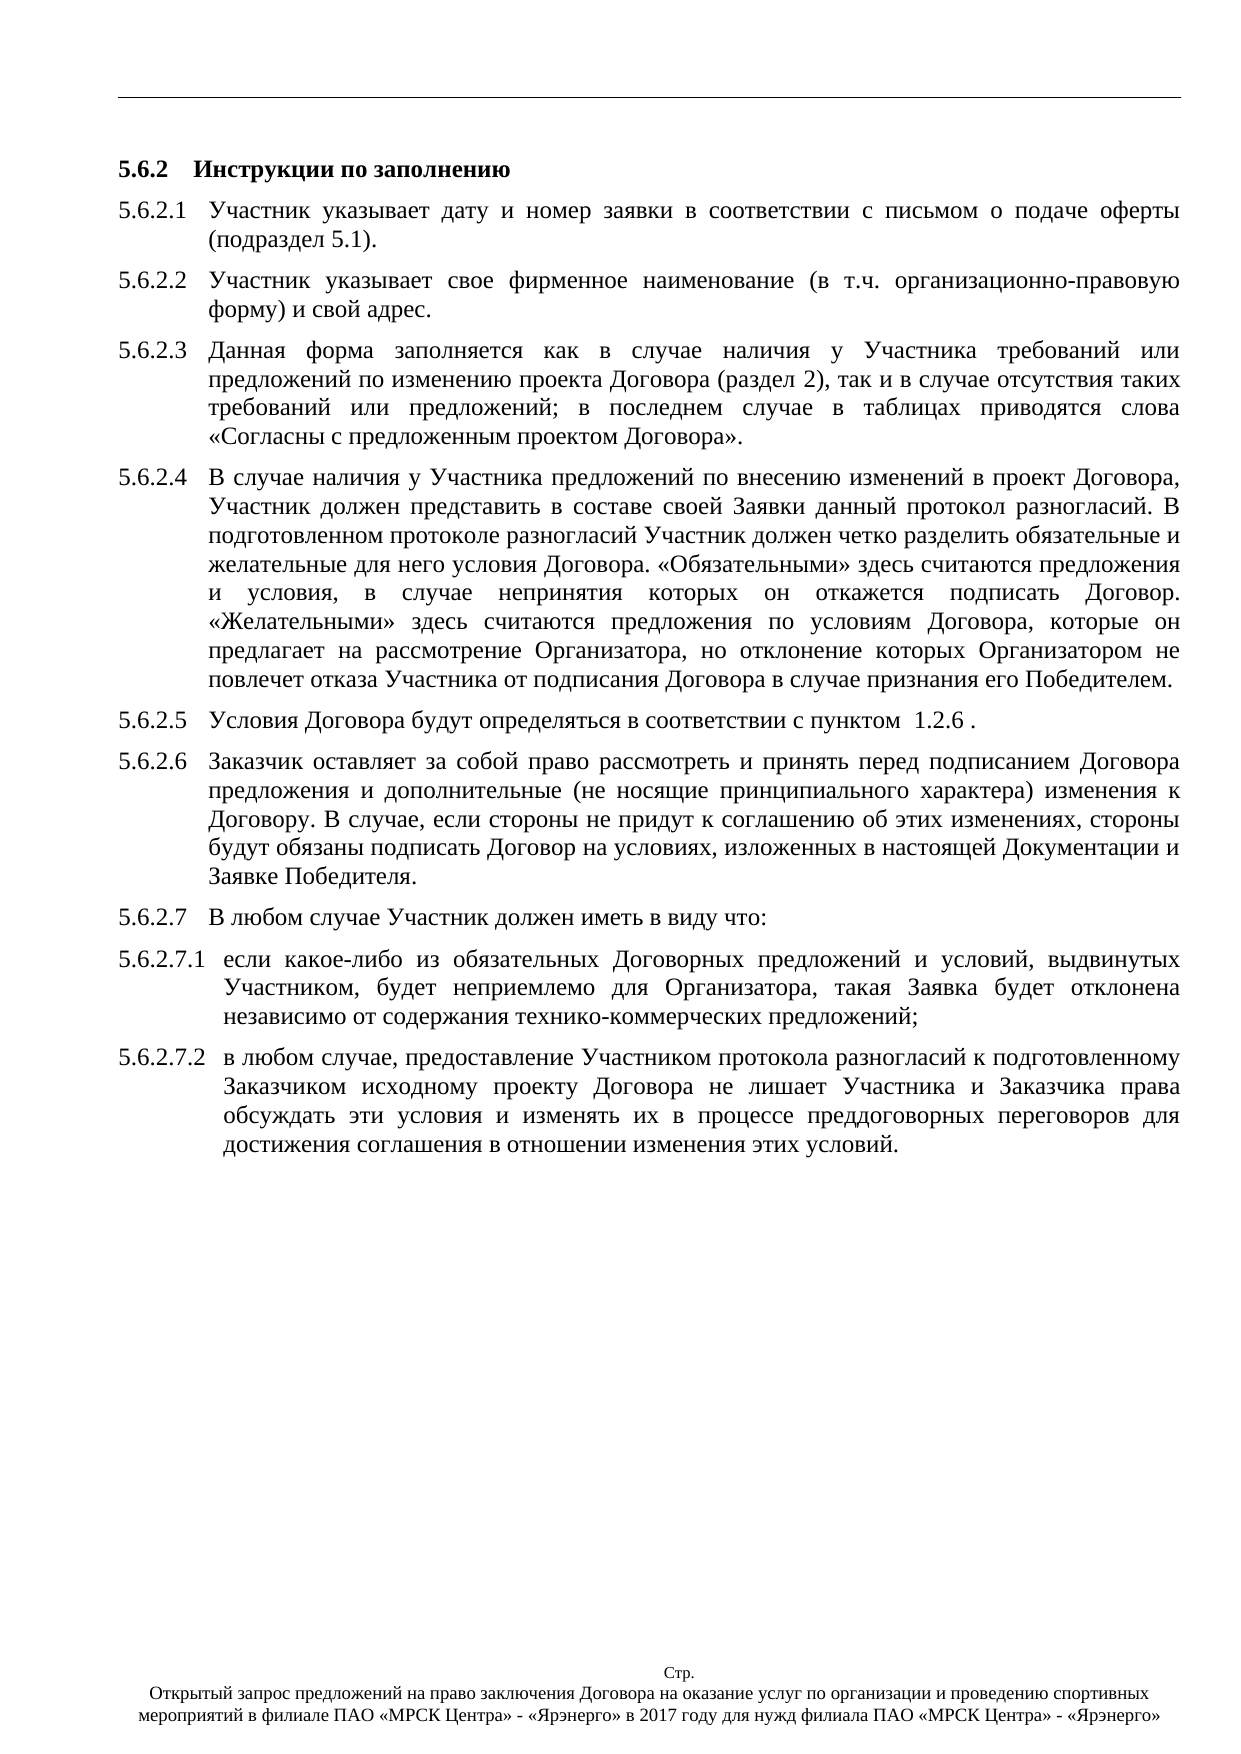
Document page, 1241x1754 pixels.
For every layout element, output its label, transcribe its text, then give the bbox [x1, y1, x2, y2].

subtitle Инструкции по заполнению [118, 154, 1181, 182]
list В случае наличия у Участника предложений по внесению изменений в проект Договора, Участник должен представить в составе своей Заявки данный протокол разногласий. В подготовленном протоколе разногласий Участник должен четко разделить обязательные и желательные для него условия Договора. «Обязательными» здесь считаются предложения и условия, в случае непринятия которых он откажется подписать Договор. «Желательными» здесь считаются предложения по условиям Договора, которые он предлагает на рассмотрение Организатора, но отклонение которых Организатором не повлечет отказа Участника от подписания Договора в случае признания его Победителем. [118, 462, 1181, 692]
list в любом случае, предоставление Участником протокола разногласий к подготовленному Заказчиком исходному проекту Договора не лишает Участника и Заказчика права обсуждать эти условия и изменять их в процессе преддоговорных переговоров для достижения соглашения в отношении изменения этих условий. [118, 1042, 1181, 1157]
list если какое-либо из обязательных Договорных предложений и условий, выдвинутых Участником, будет неприемлемо для Организатора, такая Заявка будет отклонена независимо от содержания технико-коммерческих предложений; [118, 944, 1181, 1030]
list Условия Договора будут определяться в соответствии с пунктом 1.2.6 . [118, 705, 1181, 734]
list Заказчик оставляет за собой право рассмотреть и принять перед подписанием Договора предложения и дополнительные (не носящие принципиального характера) изменения к Договору. В случае, если стороны не придут к соглашению об этих изменениях, стороны будут обязаны подписать Договор на условиях, изложенных в настоящей Документации и Заявке Победителя. [118, 746, 1181, 890]
list Участник указывает дату и номер заявки в соответствии с письмом о подаче оферты (подраздел 5.1). [118, 195, 1181, 252]
list Данная форма заполняется как в случае наличия у Участника требований или предложений по изменению проекта Договора (раздел 2), так и в случае отсутствия таких требований или предложений; в последнем случае в таблицах приводятся слова «Согласны с предложенным проектом Договора». [118, 335, 1181, 450]
list Участник указывает свое фирменное наименование (в т.ч. организационно-правовую форму) и свой адрес. [118, 265, 1181, 322]
list В любом случае Участник должен иметь в виду что: [118, 902, 1181, 931]
